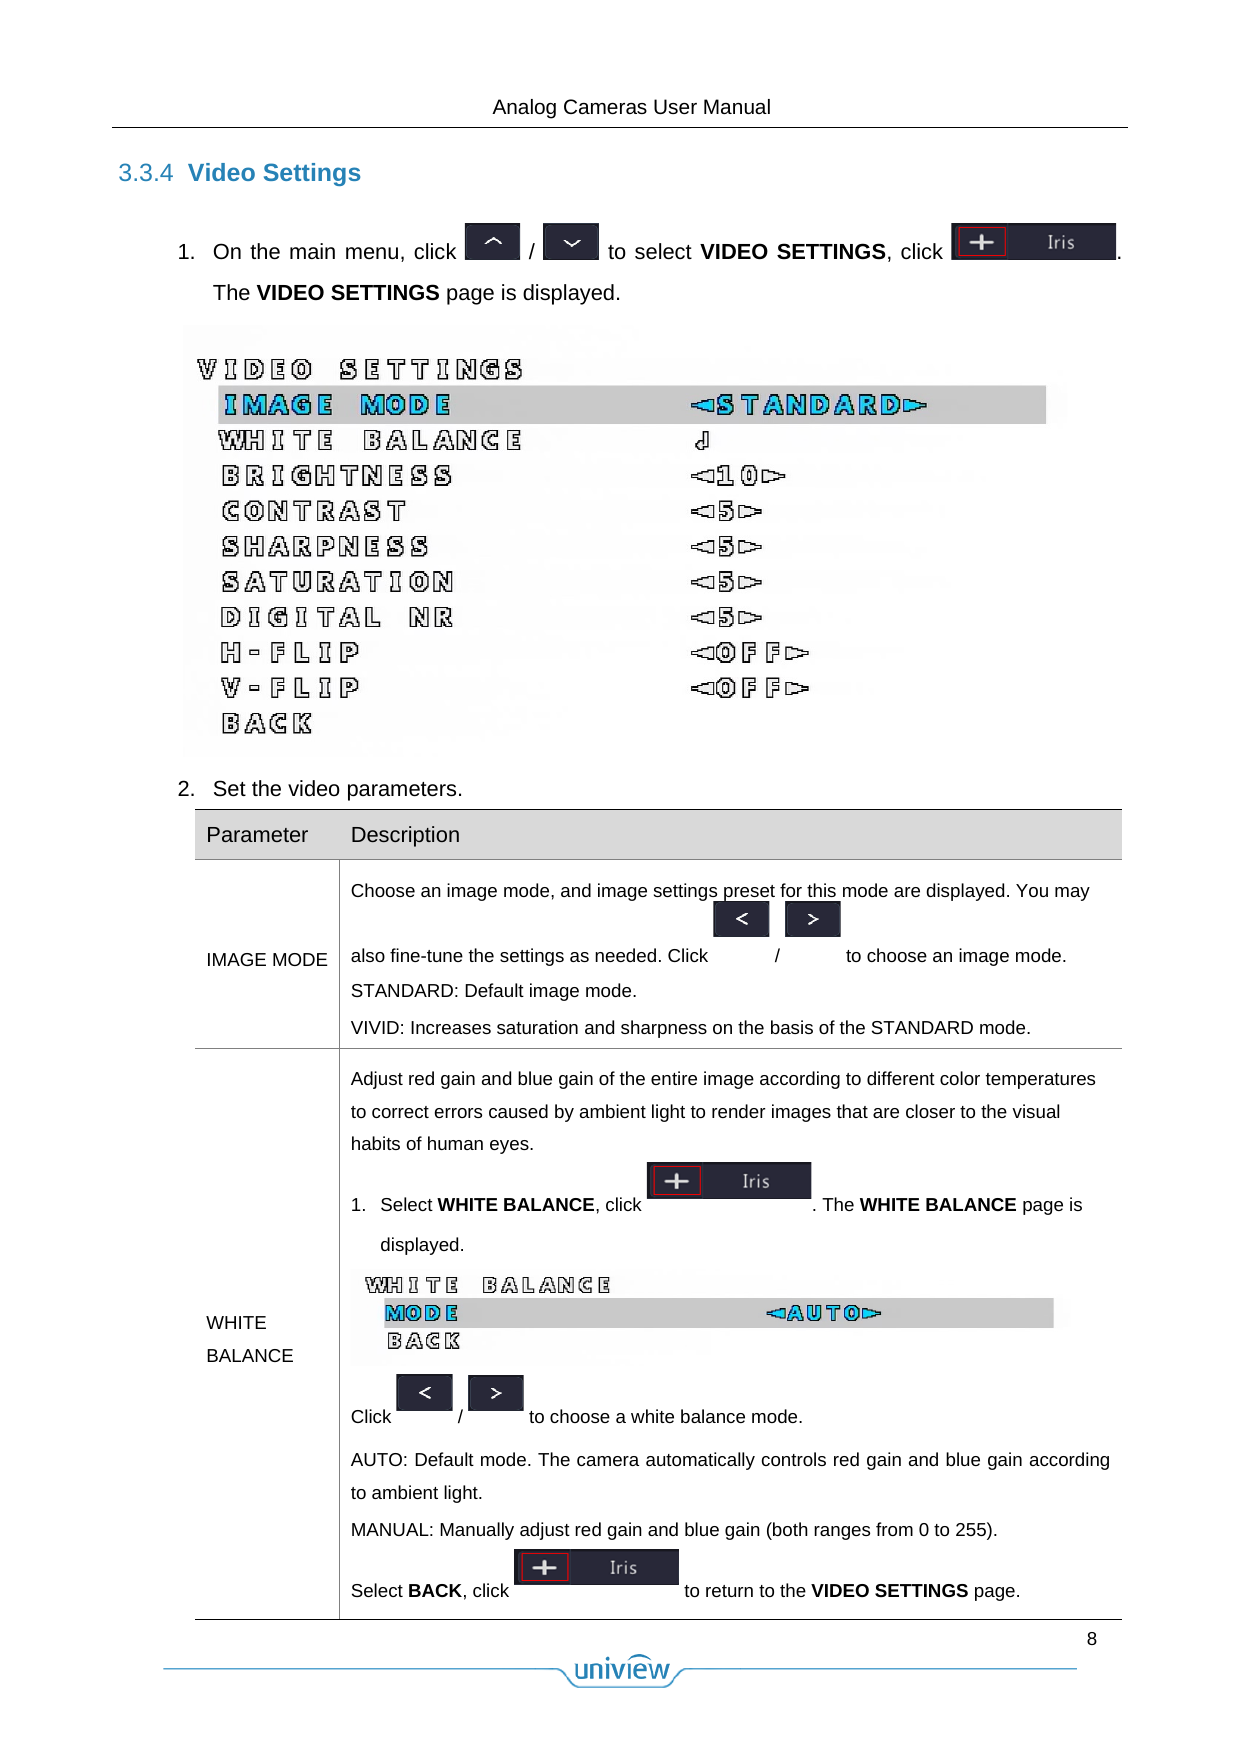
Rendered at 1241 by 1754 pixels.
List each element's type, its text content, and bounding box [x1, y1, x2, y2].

picture [713, 901, 770, 937]
picture [468, 1375, 524, 1411]
list Set the video parameters. [177, 772, 1122, 805]
table_header Description [339, 810, 1122, 859]
picture [951, 223, 1117, 260]
table_cell WHITE BALANCE [195, 1049, 339, 1619]
subtitle Video Settings [118, 158, 1122, 186]
picture [183, 325, 1068, 757]
picture [350, 1269, 1071, 1366]
picture [464, 223, 521, 260]
picture [514, 1549, 679, 1585]
list On the main menu, click / to select VIDEO SETTINGS, click . The VIDEO SETTINGS page is displayed. [177, 211, 1122, 309]
table_header Parameter [195, 810, 339, 859]
picture [543, 223, 599, 260]
picture [396, 1374, 453, 1411]
picture [785, 901, 841, 937]
table_cell Adjust red gain and blue gain of the entire image according to different color temperatures to correct errors caused by ambient light to render images that are closer to the visual habits of human eyes. Select WHITE BALANCE, click . The WHITE BALANCE page is displayed. Click / to choose a white balance mode. AUTO: Default mode. The camera automatically controls red gain and blue gain according to ambient light. MANUAL: Manually adjust red gain and blue gain (both ranges from 0 to 255). Select BACK, click to return to the VIDEO SETTINGS page. [340, 1049, 1122, 1619]
table_cell IMAGE MODE [195, 860, 339, 1048]
table_cell Choose an image mode, and image settings preset for this mode are displayed. You may also fine-tune the settings as needed. Click / to choose an image mode. STANDARD: Default image mode. VIVID: Increases saturation and sharpness on the basis of the STANDARD mode. [340, 860, 1122, 1048]
picture [646, 1162, 812, 1199]
picture [163, 1653, 1077, 1689]
